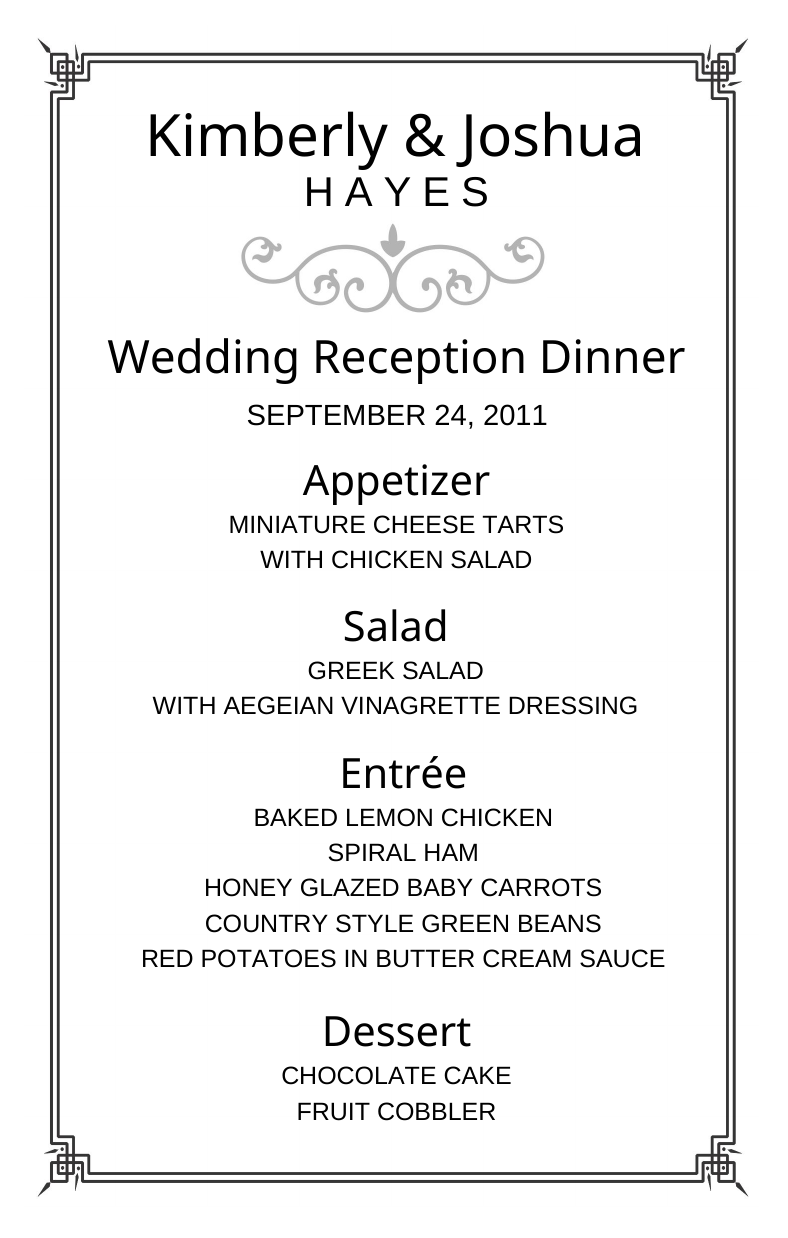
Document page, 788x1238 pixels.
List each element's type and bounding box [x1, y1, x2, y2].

picture [24, 25, 760, 1207]
